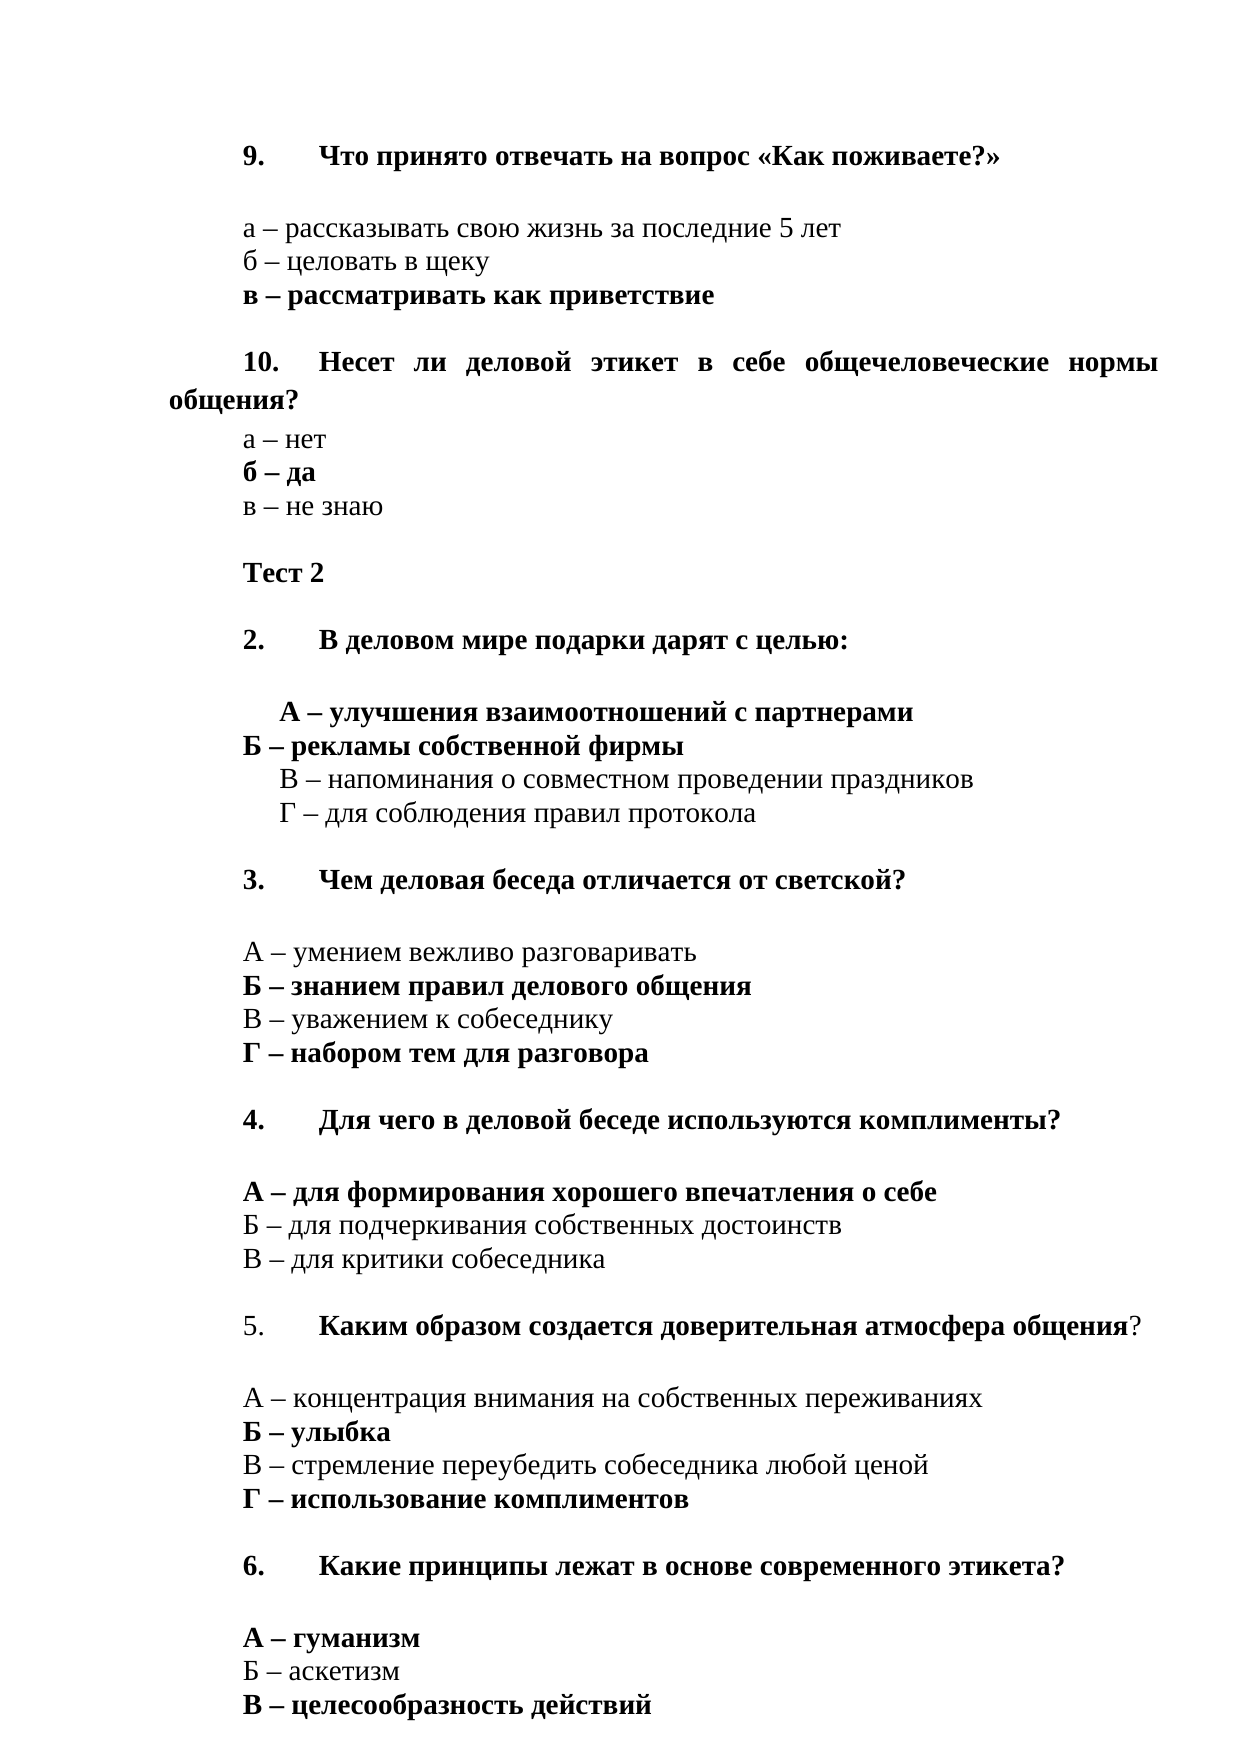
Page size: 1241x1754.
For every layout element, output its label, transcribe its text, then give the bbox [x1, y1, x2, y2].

text в – рассматривать как приветствие [169, 277, 1159, 310]
text Тест 2 [169, 555, 1159, 589]
text В – напоминания о совместном проведении праздников [169, 761, 1159, 795]
text б – да [169, 454, 1159, 488]
text А – улучшения взаимоотношений с партнерами [169, 694, 1159, 728]
text В – стремление переубедить собеседника любой ценой [169, 1447, 1159, 1481]
text В – целесообразность действий [169, 1687, 1159, 1721]
text Б – рекламы собственной фирмы [169, 728, 1159, 761]
text Б – улыбка [169, 1414, 1159, 1447]
text в – не знаю [169, 488, 1159, 522]
text Б – для подчеркивания собственных достоинств [169, 1207, 1159, 1241]
text В – уважением к собеседнику [169, 1001, 1159, 1035]
text А – для формирования хорошего впечатления о себе [169, 1174, 1159, 1207]
text Б – знанием правил делового общения [169, 968, 1159, 1001]
text Б – аскетизм [169, 1653, 1159, 1687]
text Г – набором тем для разговора [169, 1035, 1159, 1068]
text Г – для соблюдения правил протокола [169, 795, 1159, 828]
list Какие принципы лежат в основе современного этикета? [169, 1548, 1159, 1581]
list Несет ли деловой этикет в себе общечеловеческие нормы общения? [169, 344, 1159, 416]
text Г – использование комплиментов [169, 1481, 1159, 1514]
text А – гуманизм [169, 1620, 1159, 1653]
list В деловом мире подарки дарят с целью: [169, 622, 1159, 656]
list Для чего в деловой беседе используются комплименты? [169, 1102, 1159, 1135]
text А – концентрация внимания на собственных переживаниях [169, 1380, 1159, 1414]
list Что принято отвечать на вопрос «Как поживаете?» [169, 138, 1159, 171]
text б – целовать в щеку [169, 243, 1159, 277]
list Чем деловая беседа отличается от светской? [169, 862, 1159, 896]
list Каким образом создается доверительная атмосфера общения? [169, 1308, 1159, 1342]
text а – нет [169, 421, 1159, 454]
text А – умением вежливо разговаривать [169, 934, 1159, 968]
text а – рассказывать свою жизнь за последние 5 лет [169, 210, 1159, 243]
text В – для критики собеседника [169, 1241, 1159, 1274]
